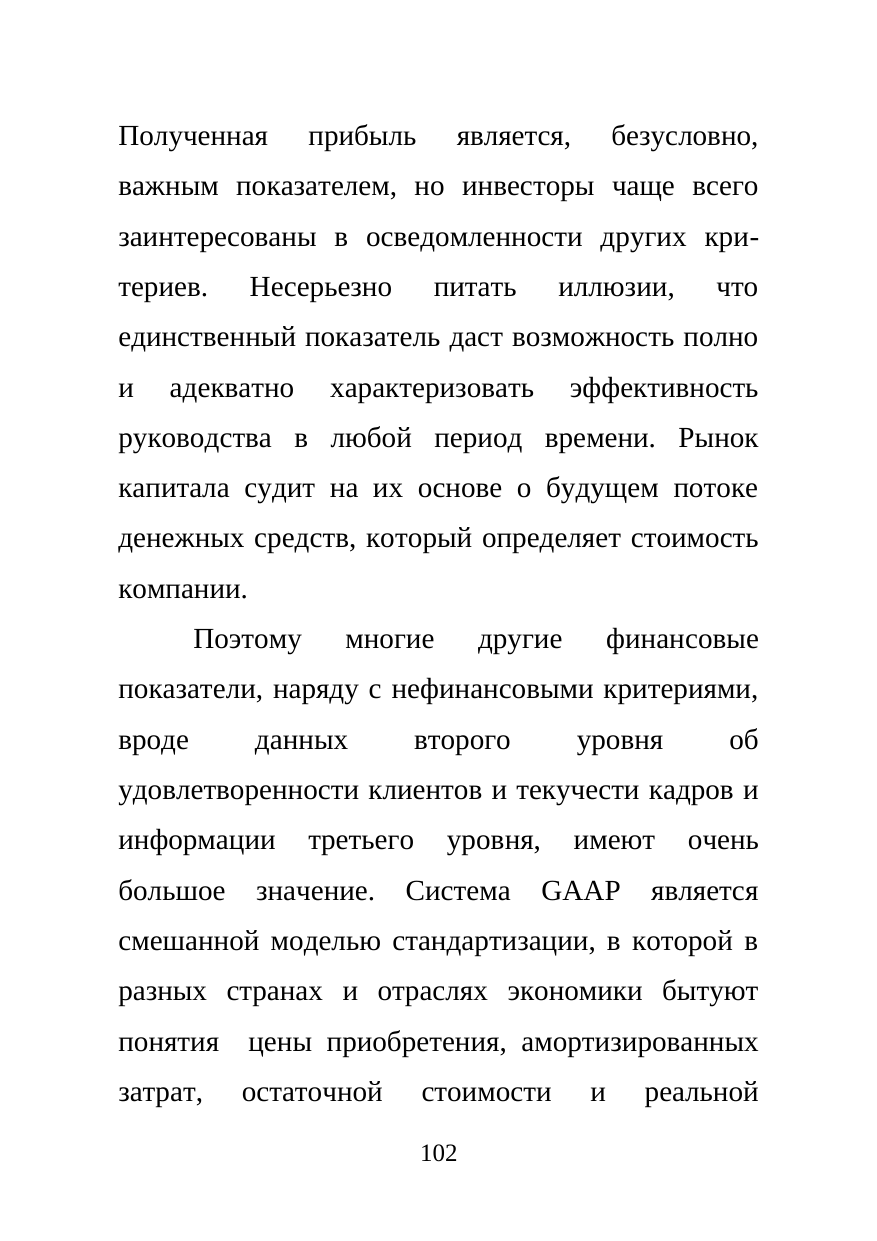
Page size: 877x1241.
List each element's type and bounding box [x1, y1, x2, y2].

text [118, 118, 759, 604]
text [118, 621, 759, 1108]
